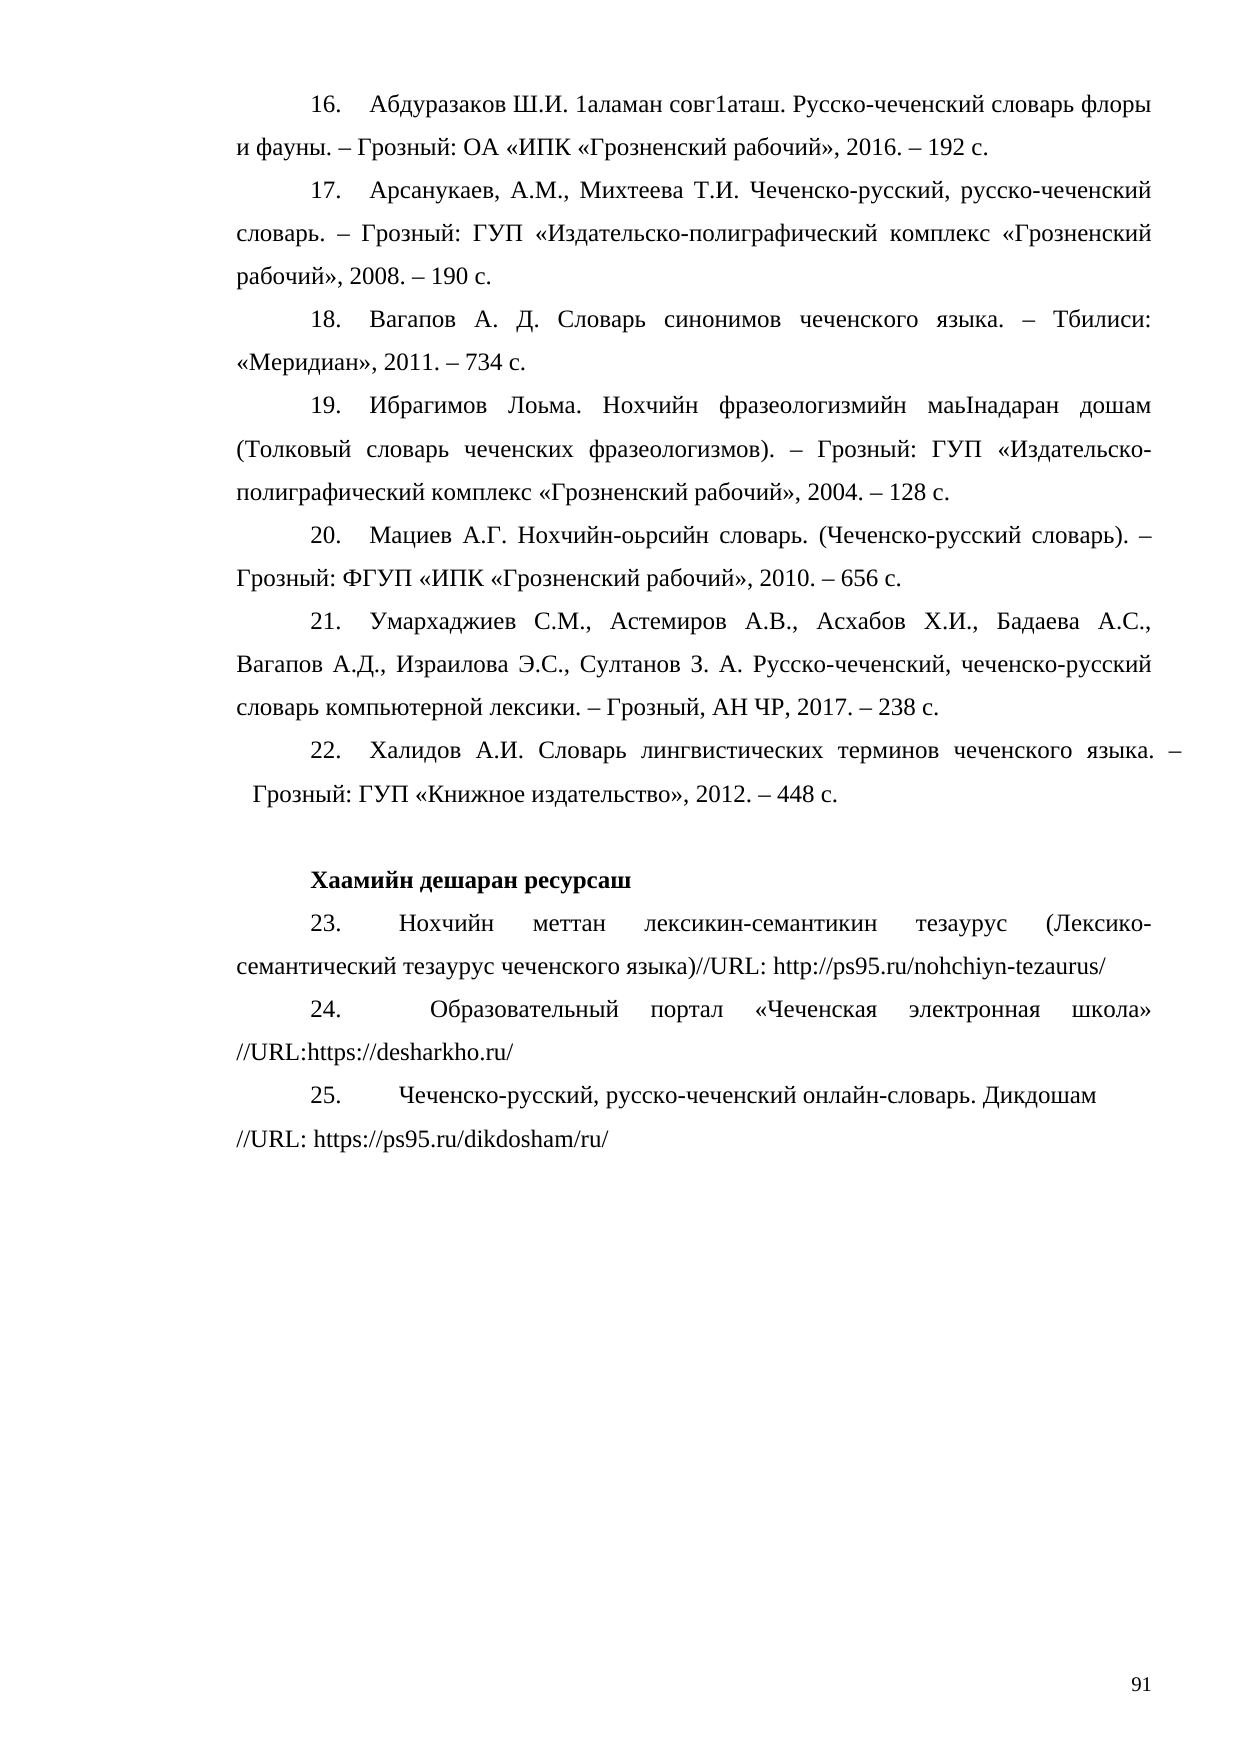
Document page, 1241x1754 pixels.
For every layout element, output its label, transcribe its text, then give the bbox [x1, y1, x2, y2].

list Образовательный портал «Чеченская электронная школа» //URL:https://desharkho.ru/ [236, 994, 1152, 1066]
list Халидов А.И. Словарь лингвистических терминов чеченского языка. – Грозный: ГУП «Книжное издательство», 2012. – 448 с. [252, 736, 1181, 807]
list Вагапов А. Д. Словарь синонимов чеченского языка. – Тбилиси: «Меридиан», 2011. – 734 с. [236, 304, 1152, 376]
text Хаамийн дешаран ресурсаш [310, 865, 1152, 894]
list Нохчийн меттан лексикин-семантикин тезаурус (Лексико-семантический тезаурус чеченского языка)//URL: http://ps95.ru/nohchiyn-tezaurus/ [236, 908, 1152, 980]
list Ибрагимов Лоьма. Нохчийн фразеологизмийн маьӀнадаран дошам (Толковый словарь чеченских фразеологизмов). – Грозный: ГУП «Издательско-полиграфический комплекс «Грозненский рабочий», 2004. – 128 с. [236, 391, 1152, 506]
list Арсанукаев, А.М., Михтеева Т.И. Чеченско-русский, русско-чеченский словарь. – Грозный: ГУП «Издательско-полиграфический комплекс «Грозненский рабочий», 2008. – 190 с. [236, 175, 1152, 290]
list Абдуразаков Ш.И. 1аламан совг1аташ. Русско-чеченский словарь флоры и фауны. – Грозный: ОА «ИПК «Грозненский рабочий», 2016. – 192 с. [236, 89, 1152, 161]
list Чеченско-русский, русско-чеченский онлайн-словарь. Дикдошам //URL: https://ps95.ru/dikdosham/ru/ [236, 1081, 1152, 1152]
list Умархаджиев С.М., Астемиров А.В., Асхабов Х.И., Бадаева А.С., Вагапов А.Д., Израилова Э.С., Султанов З. А. Русско-чеченский, чеченско-русский словарь компьютерной лексики. – Грозный, АН ЧР, 2017. – 238 с. [236, 606, 1152, 721]
list Мациев А.Г. Нохчийн-оьрсийн словарь. (Чеченско-русский словарь). – Грозный: ФГУП «ИПК «Грозненский рабочий», 2010. – 656 с. [236, 520, 1152, 592]
